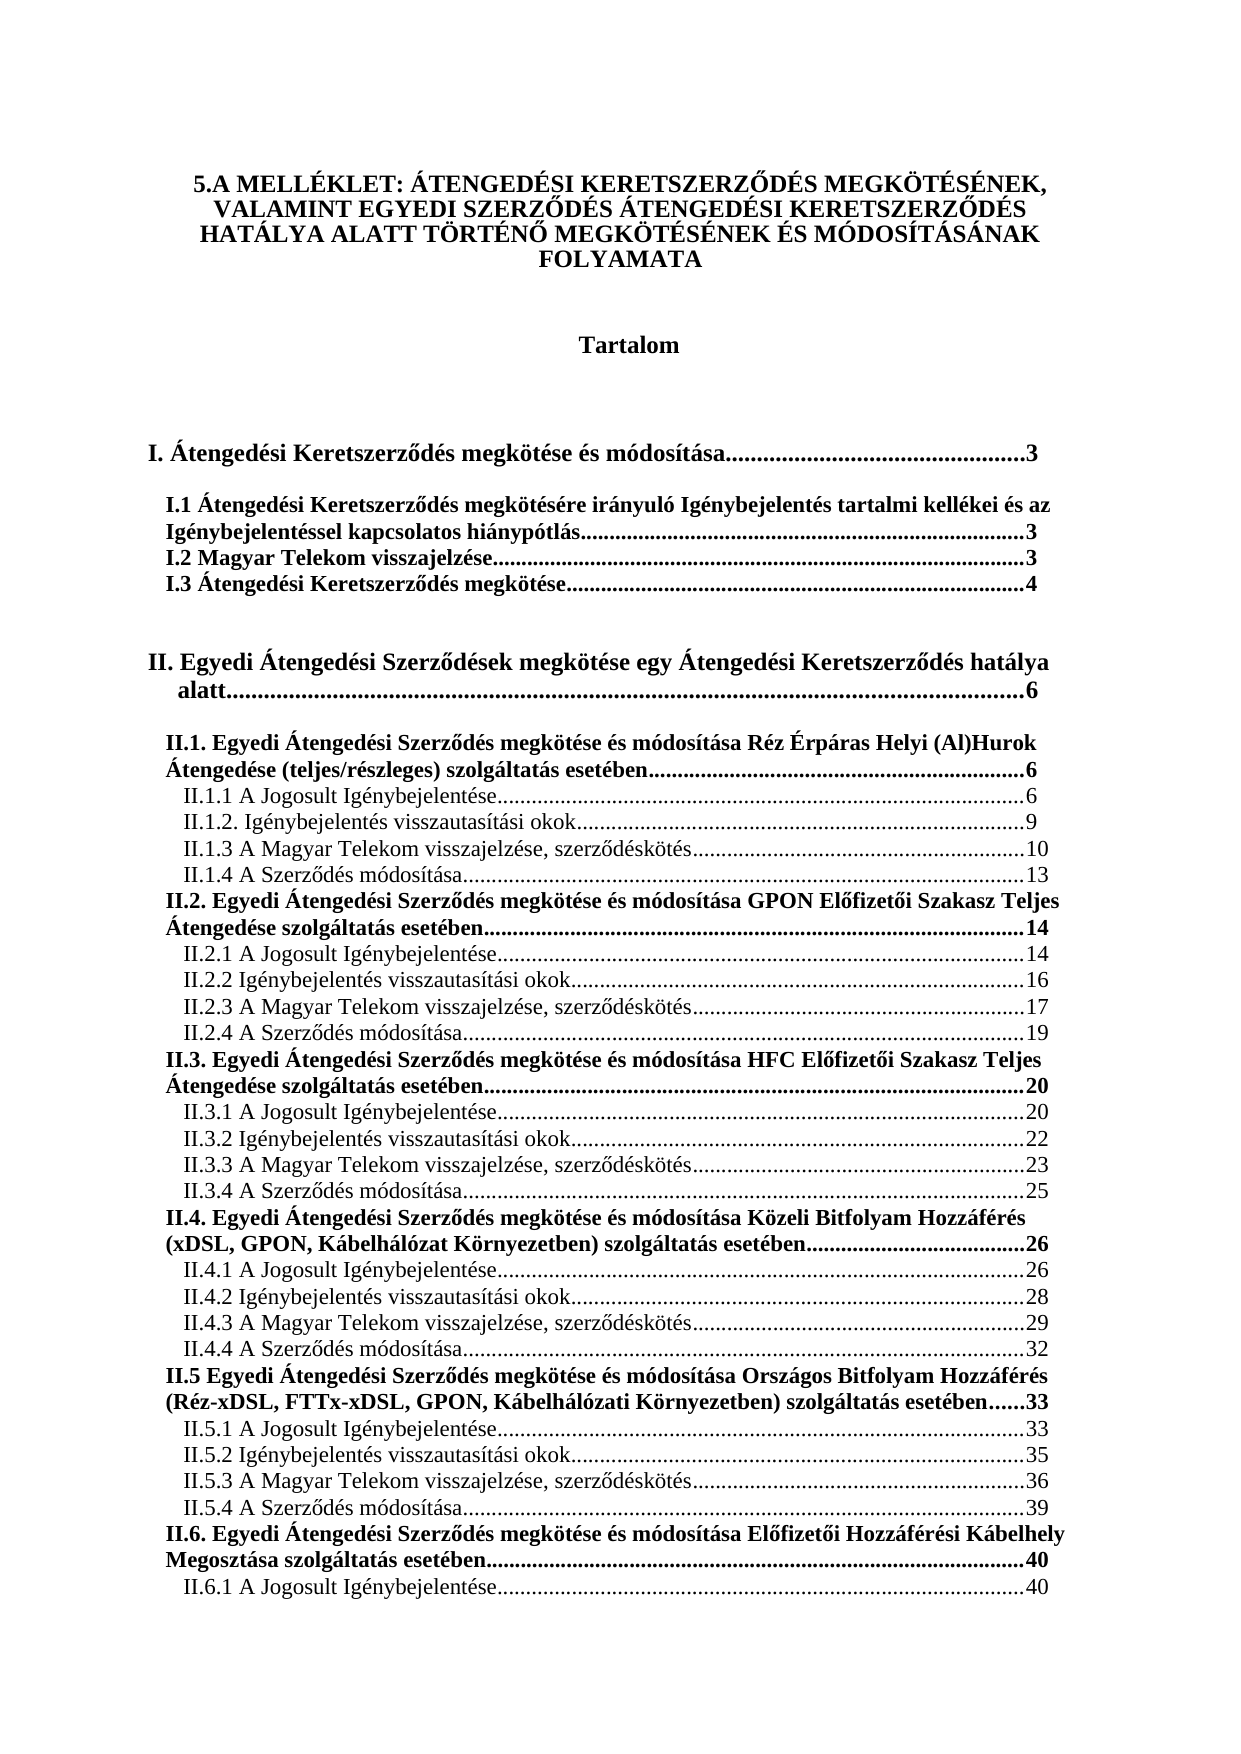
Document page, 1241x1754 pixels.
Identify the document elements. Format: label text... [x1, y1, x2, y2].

text II.1.3 A Magyar Telekom visszajelzése, szerződéskötés 10 [183, 835, 1092, 861]
text II. Egyedi Átengedési Szerződések megkötése egy Átengedési Keretszerződés hatálya alatt 6 [148, 647, 1092, 704]
text II.2.2 Igénybejelentés visszautasítási okok 16 [183, 967, 1092, 993]
text II.1.1 A Jogosult Igénybejelentése 6 [183, 782, 1092, 808]
text I.2 Magyar Telekom visszajelzése 3 [165, 544, 1092, 571]
text II.1. Egyedi Átengedési Szerződés megkötése és módosítása Réz Érpáras Helyi (Al)Hurok Átengedése (teljes/részleges) szolgáltatás esetében 6 [165, 729, 1092, 782]
text II.4.4 A Szerződés módosítása 32 [183, 1336, 1092, 1362]
text II.1.2. Igénybejelentés visszautasítási okok 9 [183, 808, 1092, 835]
text II.4.3 A Magyar Telekom visszajelzése, szerződéskötés 29 [183, 1309, 1092, 1336]
text Tartalom [165, 330, 1092, 359]
text II.5.1 A Jogosult Igénybejelentése 33 [183, 1414, 1092, 1441]
text II.2.3 A Magyar Telekom visszajelzése, szerződéskötés 17 [183, 993, 1092, 1019]
text II.6.1 A Jogosult Igénybejelentése 40 [183, 1573, 1092, 1599]
text II.5.2 Igénybejelentés visszautasítási okok 35 [183, 1441, 1092, 1467]
text II.3.1 A Jogosult Igénybejelentése 20 [183, 1098, 1092, 1125]
text II.5.3 A Magyar Telekom visszajelzése, szerződéskötés 36 [183, 1467, 1092, 1494]
text II.4.2 Igénybejelentés visszautasítási okok 28 [183, 1283, 1092, 1309]
text II.5.4 A Szerződés módosítása 39 [183, 1494, 1092, 1520]
text II.4. Egyedi Átengedési Szerződés megkötése és módosítása Közeli Bitfolyam Hozzáférés (xDSL, GPON, Kábelhálózat Környezetben) szolgáltatás esetében 26 [165, 1204, 1092, 1256]
text II.3.3 A Magyar Telekom visszajelzése, szerződéskötés 23 [183, 1151, 1092, 1177]
text 5.A MELLÉKLET: ÁTENGEDÉSI KERETSZERZŐDÉS MEGKÖTÉSÉNEK, VALAMINT EGYEDI SZERZŐDÉS ÁTENGEDÉSI KERETSZERZŐDÉS HATÁLYA ALATT TÖRTÉNŐ MEGKÖTÉSÉNEK ÉS MÓDOSÍTÁSÁNAK FOLYAMATA [148, 173, 1092, 273]
text II.2. Egyedi Átengedési Szerződés megkötése és módosítása GPON Előfizetői Szakasz Teljes Átengedése szolgáltatás esetében 14 [165, 887, 1092, 940]
text II.5 Egyedi Átengedési Szerződés megkötése és módosítása Országos Bitfolyam Hozzáférés (Réz-xDSL, FTTx-xDSL, GPON, Kábelhálózati Környezetben) szolgáltatás esetében 33 [165, 1362, 1092, 1414]
text I.1 Átengedési Keretszerződés megkötésére irányuló Igénybejelentés tartalmi kellékei és az Igénybejelentéssel kapcsolatos hiánypótlás 3 [165, 491, 1092, 544]
text II.4.1 A Jogosult Igénybejelentése 26 [183, 1256, 1092, 1283]
text I.3 Átengedési Keretszerződés megkötése 4 [165, 571, 1092, 597]
text II.2.4 A Szerződés módosítása 19 [183, 1019, 1092, 1046]
text II.3.2 Igénybejelentés visszautasítási okok 22 [183, 1125, 1092, 1151]
text II.3.4 A Szerződés módosítása 25 [183, 1177, 1092, 1204]
text II.2.1 A Jogosult Igénybejelentése 14 [183, 940, 1092, 967]
text I. Átengedési Keretszerződés megkötése és módosítása 3 [148, 438, 1092, 466]
text II.6. Egyedi Átengedési Szerződés megkötése és módosítása Előfizetői Hozzáférési Kábelhely Megosztása szolgáltatás esetében 40 [165, 1520, 1092, 1573]
text II.1.4 A Szerződés módosítása 13 [183, 861, 1092, 887]
text II.3. Egyedi Átengedési Szerződés megkötése és módosítása HFC Előfizetői Szakasz Teljes Átengedése szolgáltatás esetében 20 [165, 1046, 1092, 1098]
